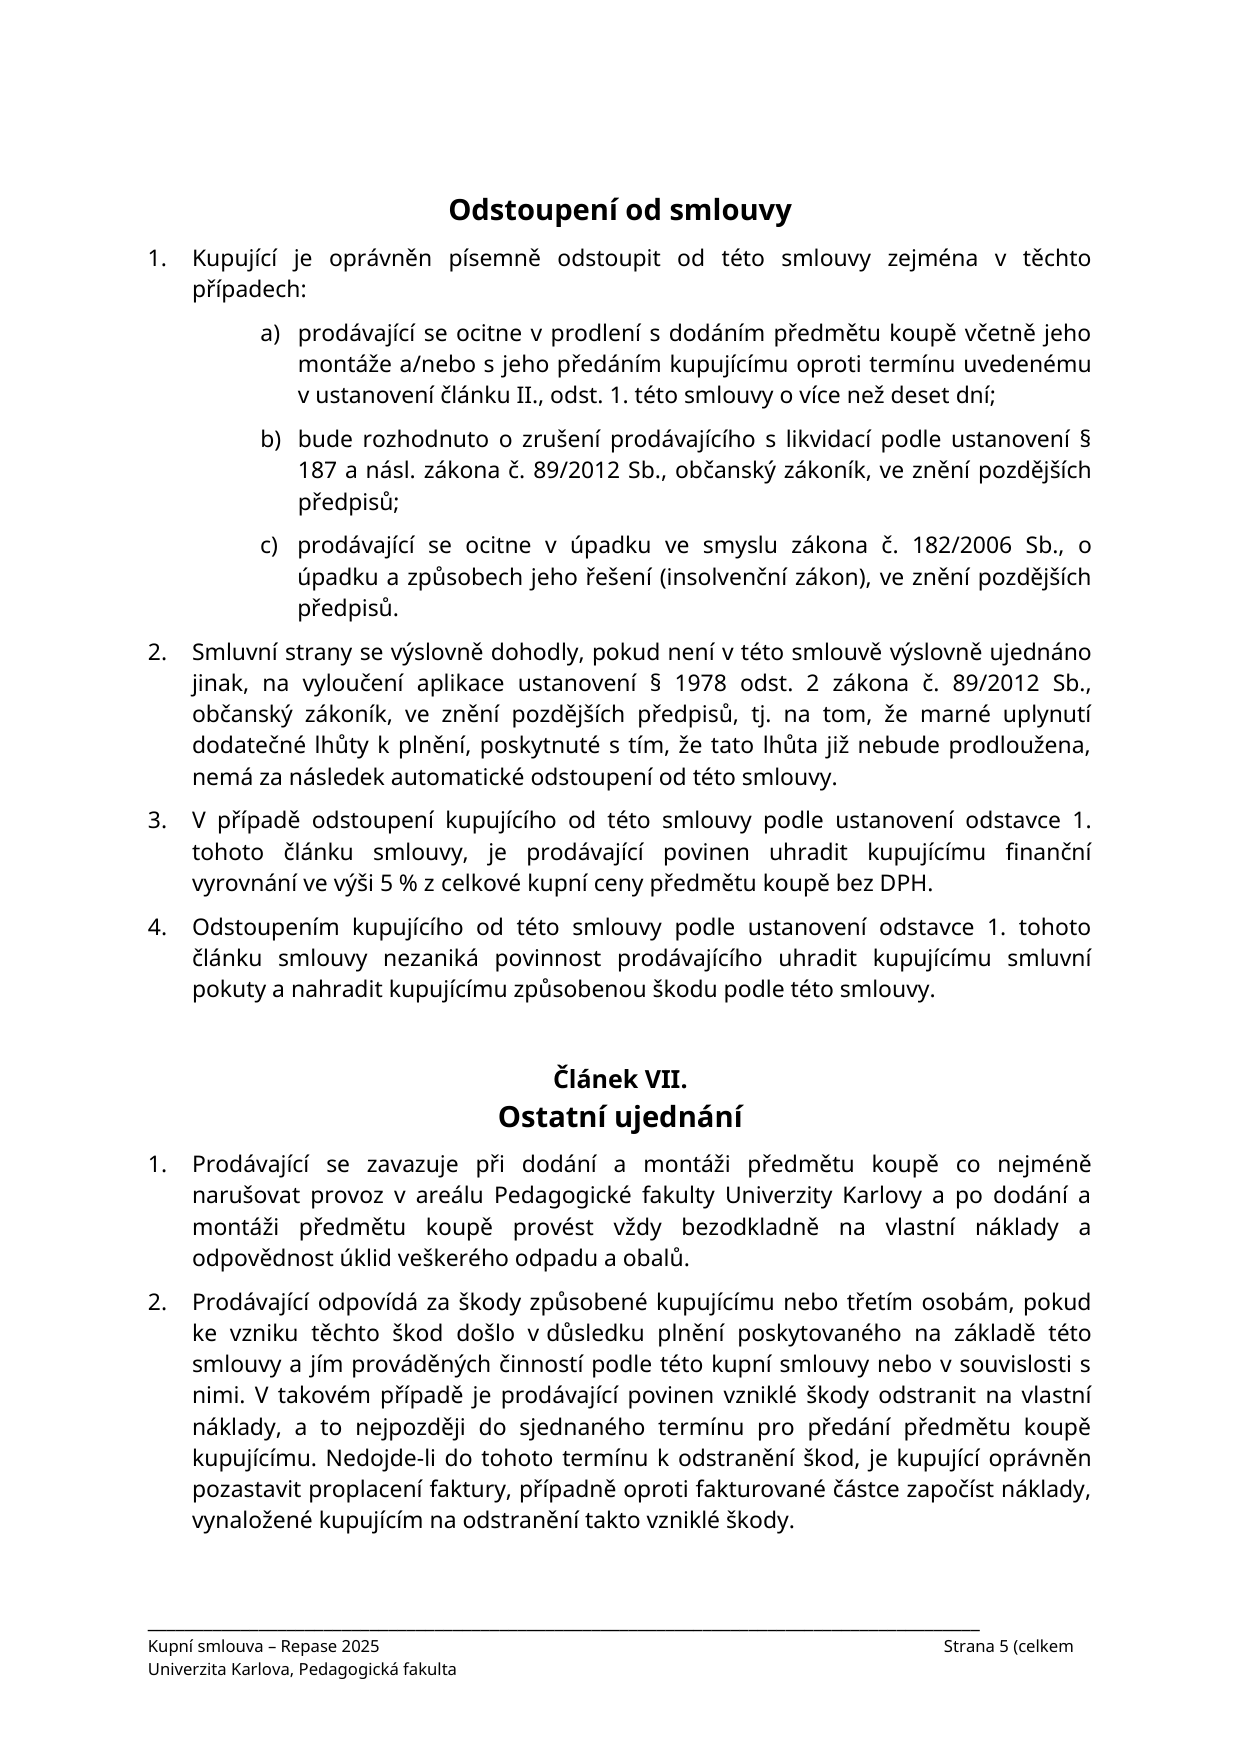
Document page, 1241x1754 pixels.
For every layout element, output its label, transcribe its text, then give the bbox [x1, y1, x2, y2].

list prodávající se ocitne v úpadku ve smyslu zákona č. 182/2006 Sb., o úpadku a způsobech jeho řešení (insolvenční zákon), ve znění pozdějších předpisů. [260, 529, 1093, 623]
list Smluvní strany se výslovně dohodly, pokud není v této smlouvě výslovně ujednáno jinak, na vyloučení aplikace ustanovení § 1978 odst. 2 zákona č. 89/2012 Sb., občanský zákoník, ve znění pozdějších předpisů, tj. na tom, že marné uplynutí dodatečné lhůty k plnění, poskytnuté s tím, že tato lhůta již nebude prodloužena, nemá za následek automatické odstoupení od této smlouvy. [148, 636, 1093, 792]
list Odstoupením kupujícího od této smlouvy podle ustanovení odstavce 1. tohoto článku smlouvy nezaniká povinnost prodávajícího uhradit kupujícímu smluvní pokuty a nahradit kupujícímu způsobenou škodu podle této smlouvy. [148, 911, 1093, 1004]
text Článek VII. [148, 1062, 1093, 1096]
list bude rozhodnuto o zrušení prodávajícího s likvidací podle ustanovení § 187 a násl. zákona č. 89/2012 Sb., občanský zákoník, ve znění pozdějších předpisů; [260, 423, 1093, 517]
list Prodávající odpovídá za škody způsobené kupujícímu nebo třetím osobám, pokud ke vzniku těchto škod došlo v důsledku plnění poskytovaného na základě této smlouvy a jím prováděných činností podle této kupní smlouvy nebo v souvislosti s nimi. V takovém případě je prodávající povinen vzniklé škody odstranit na vlastní náklady, a to nejpozději do sjednaného termínu pro předání předmětu koupě kupujícímu. Nedojde-li do tohoto termínu k odstranění škod, je kupující oprávněn pozastavit proplacení faktury, případně oproti fakturované částce započíst náklady, vynaložené kupujícím na odstranění takto vzniklé škody. [148, 1286, 1093, 1536]
list Prodávající se zavazuje při dodání a montáži předmětu koupě co nejméně narušovat provoz v areálu Pedagogické fakulty Univerzity Karlovy a po dodání a montáži předmětu koupě provést vždy bezodkladně na vlastní náklady a odpovědnost úklid veškerého odpadu a obalů. [148, 1148, 1093, 1273]
text Odstoupení od smlouvy [148, 190, 1093, 229]
list Kupující je oprávněn písemně odstoupit od této smlouvy zejména v těchto případech: [147, 242, 1093, 304]
list V případě odstoupení kupujícího od této smlouvy podle ustanovení odstavce 1. tohoto článku smlouvy, je prodávající povinen uhradit kupujícímu finanční vyrovnání ve výši 5 % z celkové kupní ceny předmětu koupě bez DPH. [148, 804, 1093, 898]
list prodávající se ocitne v prodlení s dodáním předmětu koupě včetně jeho montáže a/nebo s jeho předáním kupujícímu oproti termínu uvedenému v ustanovení článku II., odst. 1. této smlouvy o více než deset dní; [260, 317, 1093, 411]
text Ostatní ujednání [148, 1096, 1093, 1136]
